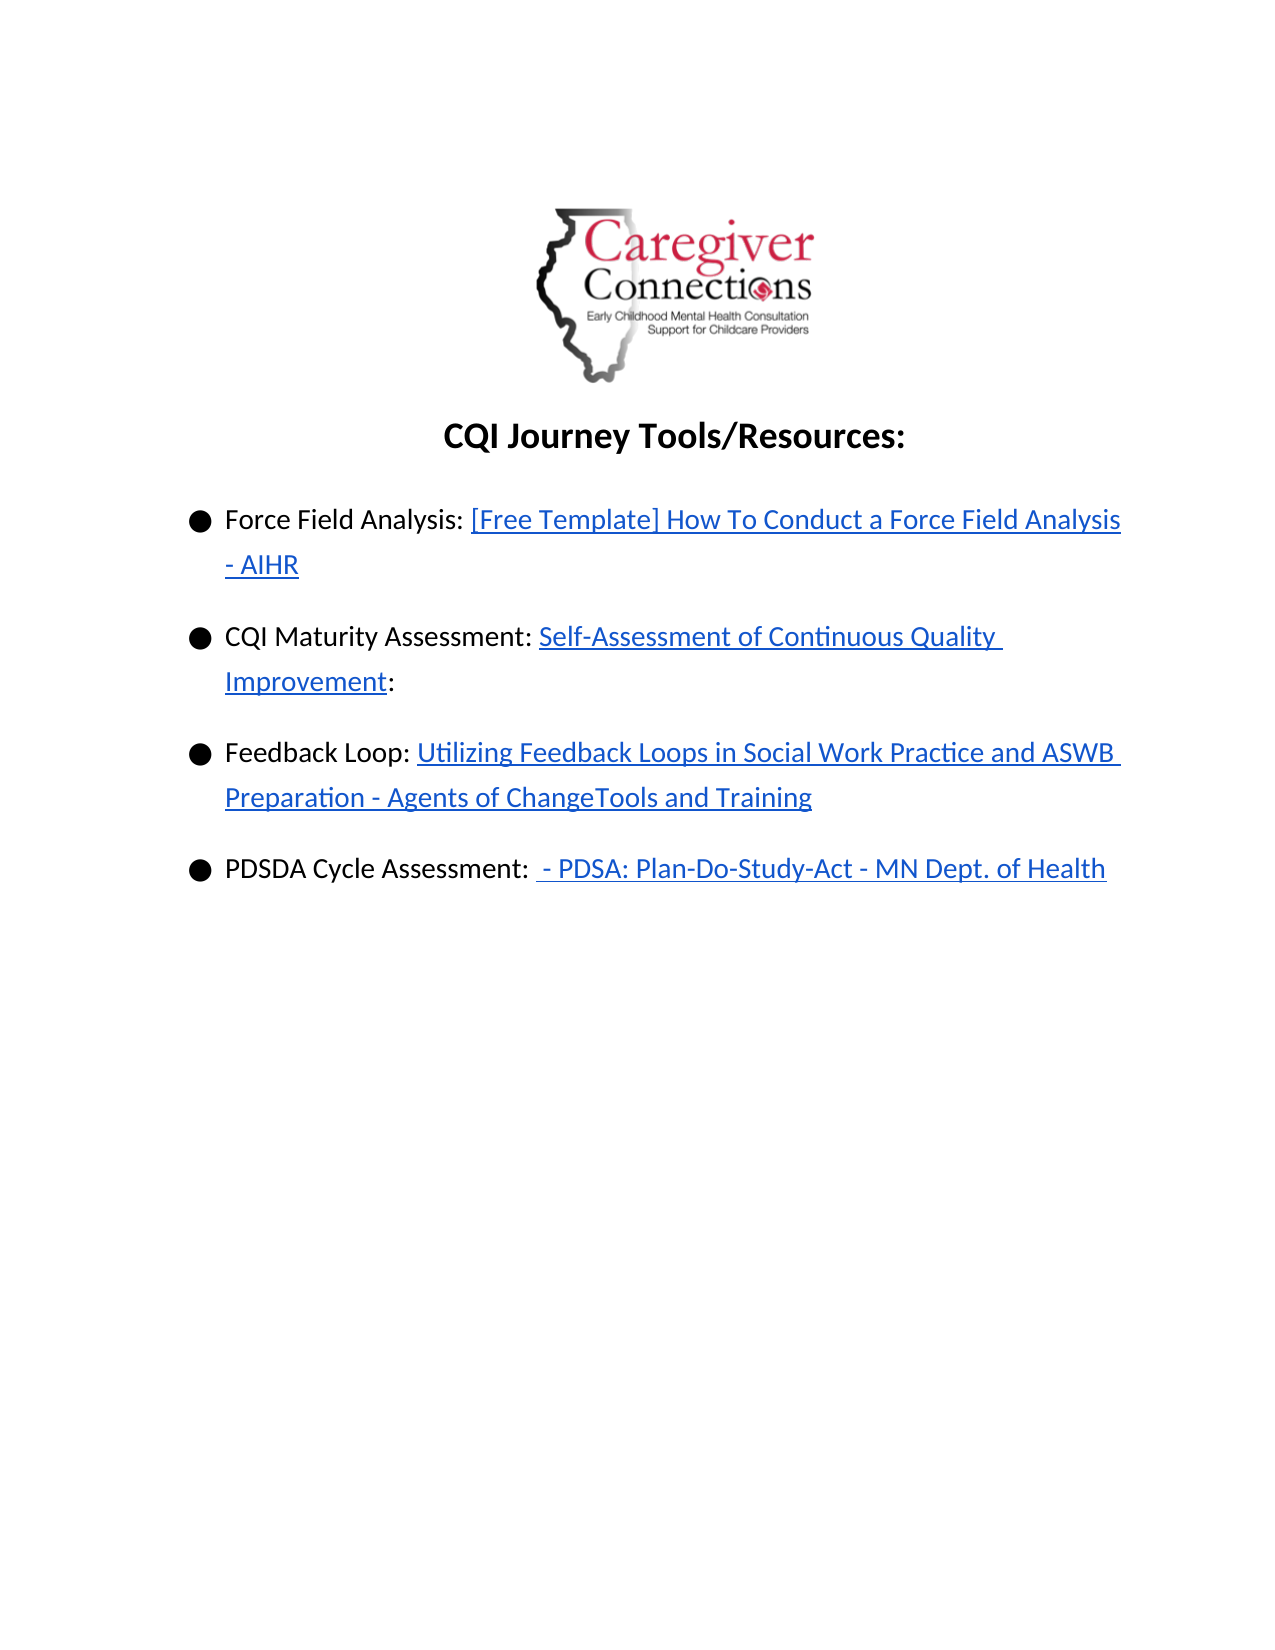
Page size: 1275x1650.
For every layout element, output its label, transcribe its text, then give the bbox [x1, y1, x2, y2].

list Feedback Loop: Utilizing Feedback Loops in Social Work Practice and ASWB Preparation - Agents of ChangeTools and Training [187, 719, 1125, 814]
list Force Field Analysis: [Free Template] How To Conduct a Force Field Analysis - AIHR [187, 487, 1125, 582]
list CQI Maturity Assessment: Self-Assessment of Continuous Quality Improvement: [187, 603, 1125, 698]
text CQI Journey Tools/Resources: [225, 412, 1125, 458]
list PDSDA Cycle Assessment: - PDSA: Plan-Do-Study-Act - MN Dept. of Health [187, 835, 1125, 895]
picture [527, 202, 823, 386]
